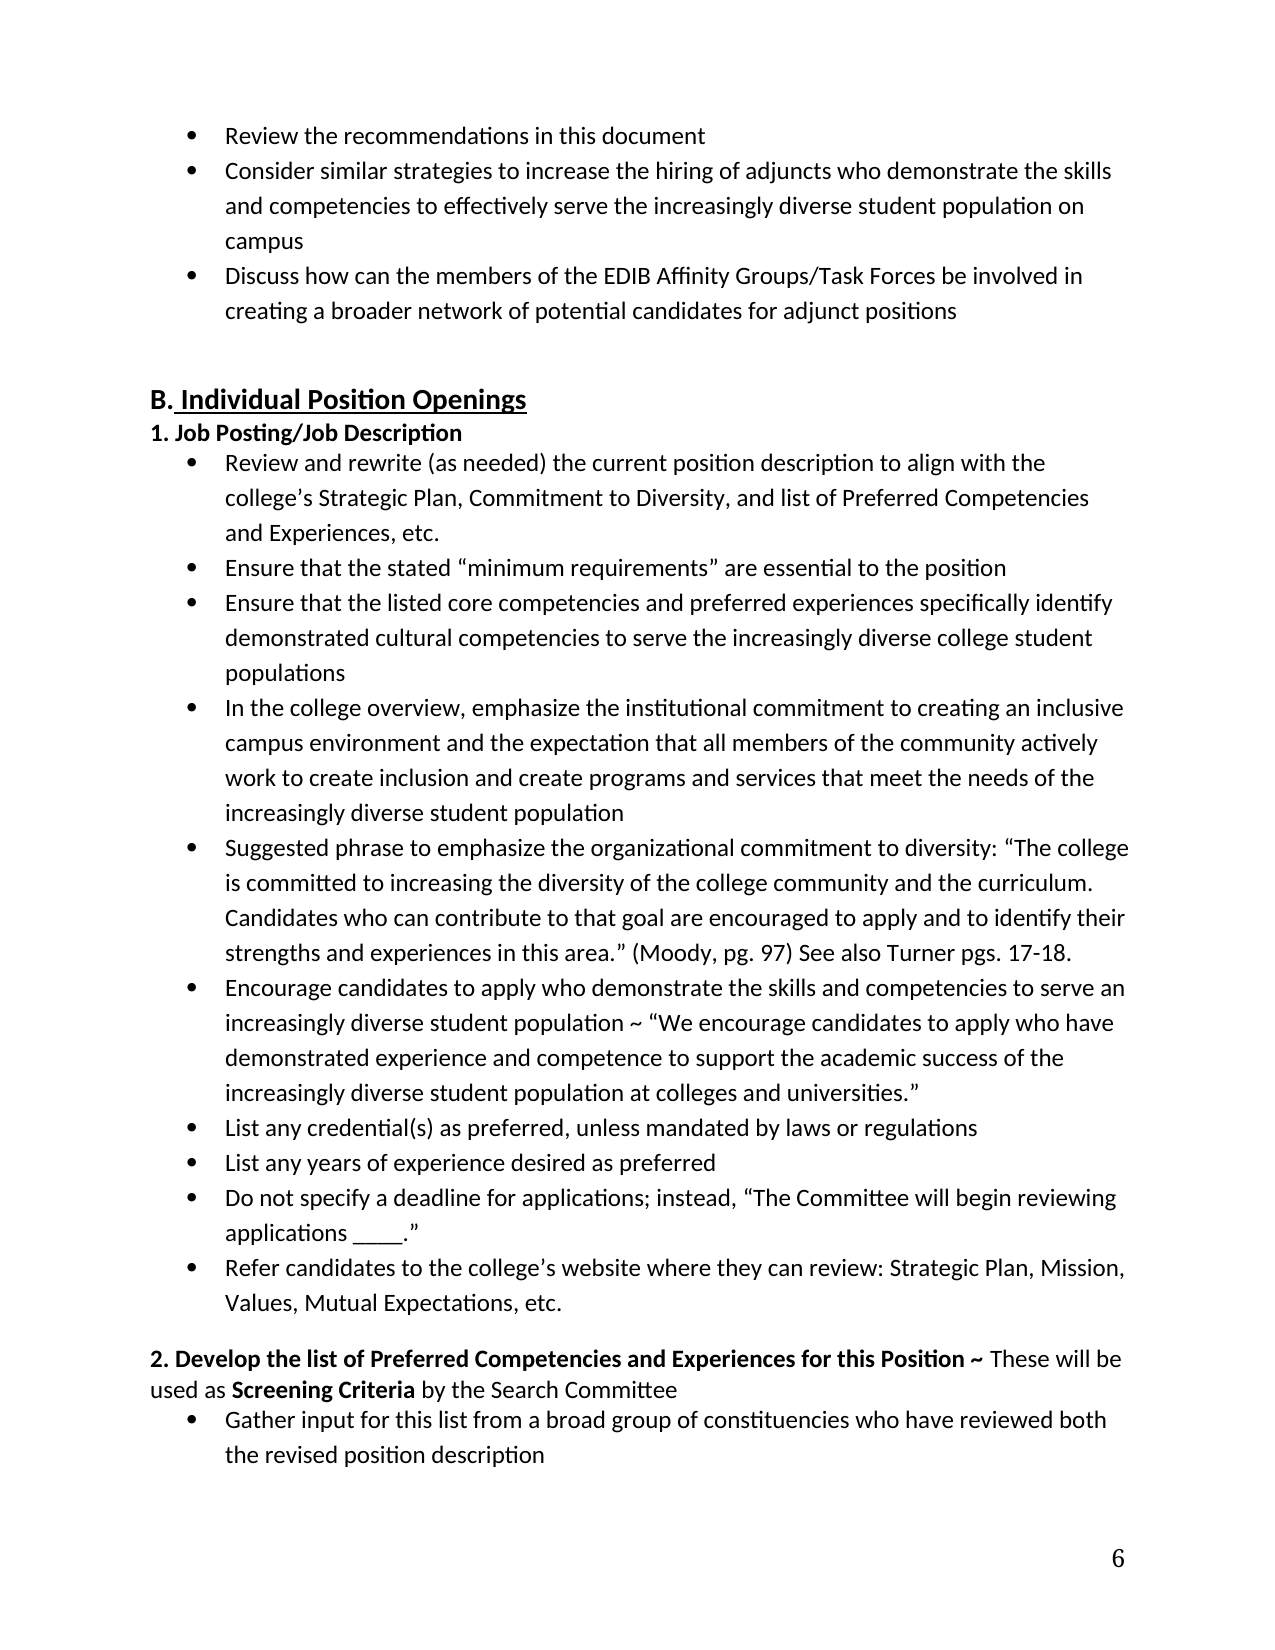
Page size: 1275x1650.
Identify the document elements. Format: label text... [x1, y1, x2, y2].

list List any years of experience desired as preferred [187, 1147, 1131, 1178]
list Discuss how can the members of the EDIB Affinity Groups/Task Forces be involved in creating a broader network of potential candidates for adjunct positions [187, 260, 1131, 326]
list Review the recommendations in this document [187, 120, 1131, 151]
text B. Individual Position Openings [150, 381, 1131, 417]
list Refer candidates to the college’s website where they can review: Strategic Plan, Mission, Values, Mutual Expectations, etc. [187, 1252, 1131, 1318]
list Ensure that the stated “minimum requirements” are essential to the position [187, 552, 1131, 583]
list Review and rewrite (as needed) the current position description to align with the college’s Strategic Plan, Commitment to Diversity, and list of Preferred Competencies and Experiences, etc. [187, 447, 1131, 548]
text 2. Develop the list of Preferred Competencies and Experiences for this Position ~ These will be used as Screening Criteria by the Search Committee [150, 1343, 1131, 1404]
list Suggested phrase to emphasize the organizational commitment to diversity: “The college is committed to increasing the diversity of the college community and the curriculum. Candidates who can contribute to that goal are encouraged to apply and to identify their strengths and experiences in this area.” (Moody, pg. 97) See also Turner pgs. 17-18. [187, 832, 1131, 968]
list Consider similar strategies to increase the hiring of adjuncts who demonstrate the skills and competencies to effectively serve the increasingly diverse student population on campus [187, 155, 1131, 256]
list In the college overview, emphasize the institutional commitment to creating an inclusive campus environment and the expectation that all members of the community actively work to create inclusion and create programs and services that meet the needs of the increasingly diverse student population [187, 692, 1131, 828]
list Do not specify a deadline for applications; instead, “The Committee will begin reviewing applications ____.” [187, 1182, 1131, 1248]
list Encourage candidates to apply who demonstrate the skills and competencies to serve an increasingly diverse student population ~ “We encourage candidates to apply who have demonstrated experience and competence to support the academic success of the increasingly diverse student population at colleges and universities.” [187, 972, 1131, 1108]
list Gather input for this list from a broad group of constituencies who have reviewed both the revised position description [187, 1404, 1131, 1470]
list Ensure that the listed core competencies and preferred experiences specifically identify demonstrated cultural competencies to serve the increasingly diverse college student populations [187, 587, 1131, 688]
list List any credential(s) as preferred, unless mandated by laws or regulations [187, 1112, 1131, 1143]
text 1. Job Posting/Job Description [150, 417, 1131, 447]
